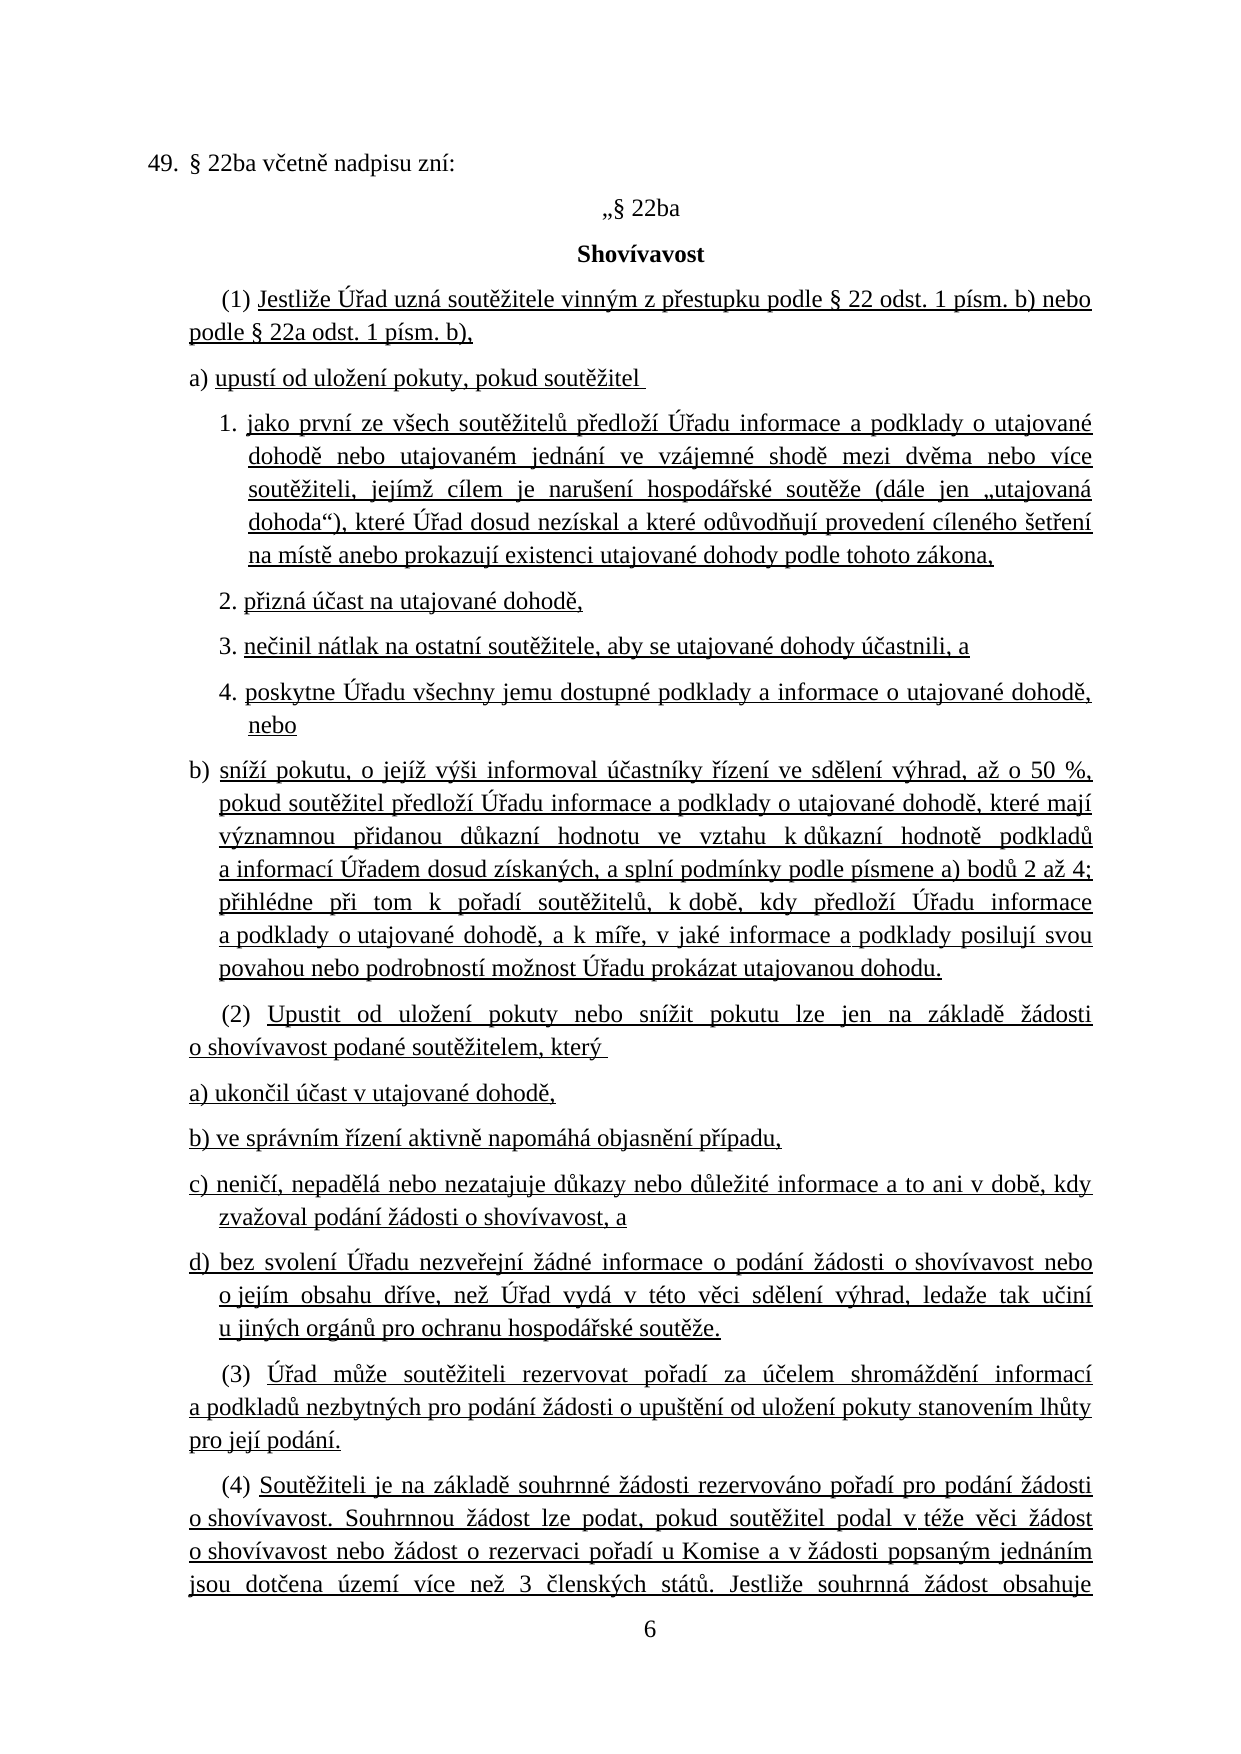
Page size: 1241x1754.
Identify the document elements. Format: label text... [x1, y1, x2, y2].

text c) neničí, nepadělá nebo nezatajuje důkazy nebo důležité informace a to ani v době, kdy zvažoval podání žádosti o shovívavost, a [189, 1169, 1093, 1194]
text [189, 1563, 1093, 1594]
text „§ 22ba [189, 193, 1093, 222]
text 1. jako první ze všech soutěžitelů předloží Úřadu informace a podklady o utajované dohodě nebo utajovaném jednání ve vzájemné shodě mezi dvěma nebo více soutěžiteli, jejímž cílem je narušení hospodářské soutěže (dále jen „utajovaná dohoda“), které Úřad dosud nezískal a které odůvodňují provedení cíleného šetření na místě anebo prokazují existenci utajované dohody podle tohoto zákona, [218, 408, 1093, 569]
text a) ukončil účast v utajované dohodě, [189, 1078, 1093, 1106]
text a) upustí od uložení pokuty, pokud soutěžitel [189, 363, 1093, 391]
text c) neničí, nepadělá nebo nezatajuje důkazy nebo důležité informace a to ani v době, kdy zvažoval podání žádosti o shovívavost, a [189, 1195, 1093, 1230]
text Shovívavost [189, 239, 1093, 267]
text § 22ba včetně nadpisu zní: [148, 148, 1093, 176]
text (3) Úřad může soutěžiteli rezervovat pořadí za účelem shromáždění informací a podkladů nezbytných pro podání žádosti o upuštění od uložení pokuty stanovením lhůty pro její podání. [189, 1359, 1093, 1453]
text (2) Upustit od uložení pokuty nebo snížit pokutu lze jen na základě žádosti o shovívavost podané soutěžitelem, který [189, 999, 1093, 1061]
text d) bez svolení Úřadu nezveřejní žádné informace o podání žádosti o shovívavost nebo o jejím obsahu dříve, než Úřad vydá v této věci sdělení výhrad, ledaže tak učiní u jiných orgánů pro ochranu hospodářské soutěže. [189, 1274, 1093, 1342]
text 4. poskytne Úřadu všechny jemu dostupné podklady a informace o utajované dohodě, nebo [218, 677, 1093, 739]
text (1) Jestliže Úřad uzná soutěžitele vinným z přestupku podle § 22 odst. 1 písm. b) nebo podle § 22a odst. 1 písm. b), [189, 284, 1093, 346]
text d) bez svolení Úřadu nezveřejní žádné informace o podání žádosti o shovívavost nebo o jejím obsahu dříve, než Úřad vydá v této věci sdělení výhrad, ledaže tak učiní u jiných orgánů pro ochranu hospodářské soutěže. [189, 1247, 1093, 1272]
text b) ve správním řízení aktivně napomáhá objasnění případu, [189, 1123, 1093, 1152]
text b) sníží pokutu, o jejíž výši informoval účastníky řízení ve sdělení výhrad, až o 50 %, pokud soutěžitel předloží Úřadu informace a podklady o utajované dohodě, které mají významnou přidanou důkazní hodnotu ve vztahu k důkazní hodnotě podkladů a informací Úřadem dosud získaných, a splní podmínky podle písmene a) bodů 2 až 4; přihlédne při tom k pořadí soutěžitelů, k době, kdy předloží Úřadu informace a podklady o utajované dohodě, a k míře, v jaké informace a podklady posilují svou povahou nebo podrobností možnost Úřadu prokázat utajovanou dohodu. [189, 755, 1093, 982]
text 2. přizná účast na utajované dohodě, [218, 586, 1093, 614]
text 3. nečinil nátlak na ostatní soutěžitele, aby se utajované dohody účastnili, a [218, 631, 1093, 660]
